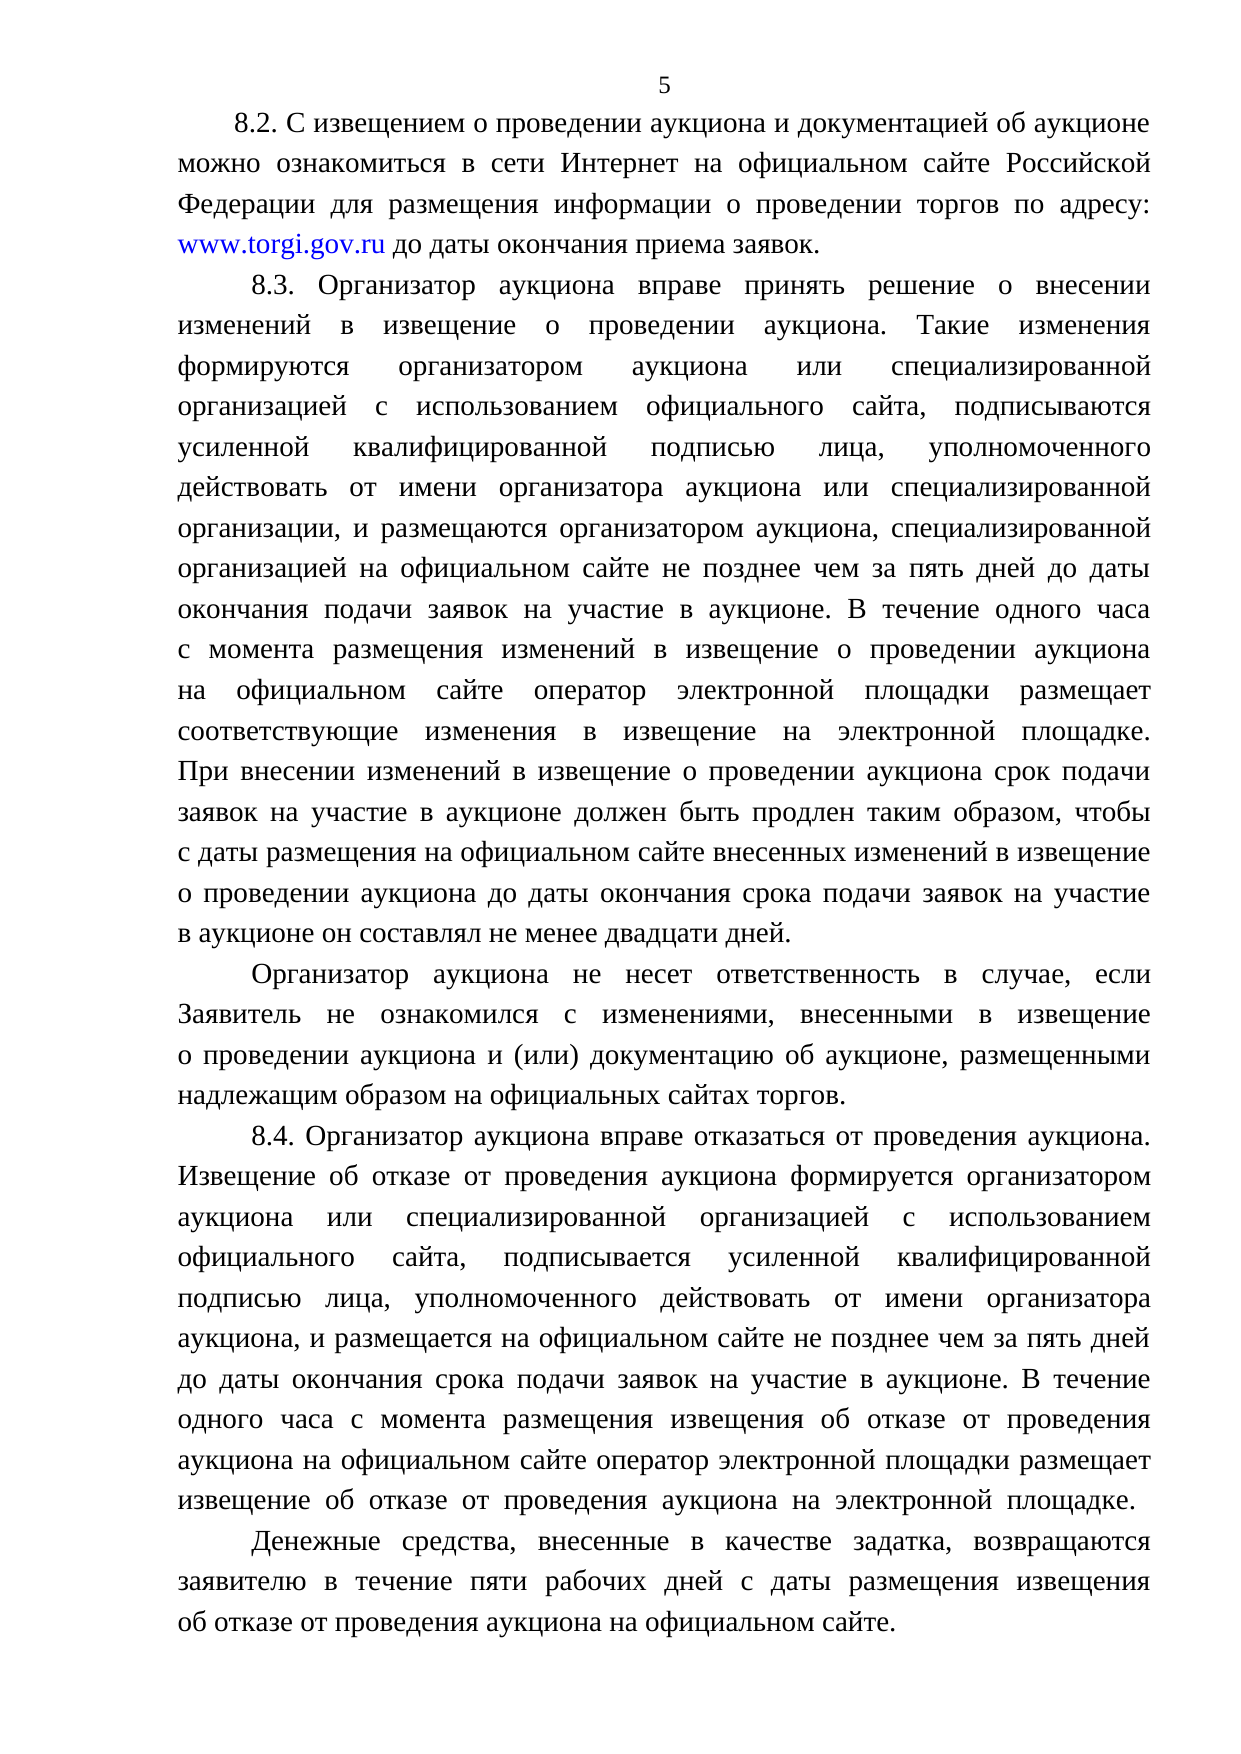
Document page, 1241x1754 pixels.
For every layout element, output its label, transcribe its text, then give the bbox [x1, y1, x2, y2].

text 8.4. Организатор аукциона вправе отказаться от проведения аукциона. Извещение об отказе от проведения аукциона формируется организатором аукциона или специализированной организацией с использованием официального сайта, подписывается усиленной квалифицированной подписью лица, уполномоченного действовать от имени организатора аукциона, и размещается на официальном сайте не позднее чем за пять дней до даты окончания срока подачи заявок на участие в аукционе. В течение одного часа с момента размещения извещения об отказе от проведения аукциона на официальном сайте оператор электронной площадки размещает извещение об отказе от проведения аукциона на электронной площадке. Денежные средства, внесенные в качестве задатка, возвращаются заявителю в течение пяти рабочих дней с даты размещения извещения об отказе от проведения аукциона на официальном сайте. [177, 1118, 1152, 1638]
text 8.3. Организатор аукциона вправе принять решение о внесении изменений в извещение о проведении аукциона. Такие изменения формируются организатором аукциона или специализированной организацией с использованием официального сайта, подписываются усиленной квалифицированной подписью лица, уполномоченного действовать от имени организатора аукциона или специализированной организации, и размещаются организатором аукциона, специализированной организацией на официальном сайте не позднее чем за пять дней до даты окончания подачи заявок на участие в аукционе. В течение одного часа с момента размещения изменений в извещение о проведении аукциона на официальном сайте оператор электронной площадки размещает соответствующие изменения в извещение на электронной площадке. При внесении изменений в извещение о проведении аукциона срок подачи заявок на участие в аукционе должен быть продлен таким образом, чтобы с даты размещения на официальном сайте внесенных изменений в извещение о проведении аукциона до даты окончания срока подачи заявок на участие в аукционе он составлял не менее двадцати дней. [177, 267, 1152, 949]
text 8.2. С извещением о проведении аукциона и документацией об аукционе можно ознакомиться в сети Интернет на официальном сайте Российской Федерации для размещения информации о проведении торгов по адресу: www.torgi.gov.ru до даты окончания приема заявок. [177, 105, 1152, 260]
text Организатор аукциона не несет ответственность в случае, если Заявитель не ознакомился с изменениями, внесенными в извещение о проведении аукциона и (или) документацию об аукционе, размещенными надлежащим образом на официальных сайтах торгов. [177, 956, 1152, 1111]
text 5 [177, 70, 1152, 99]
